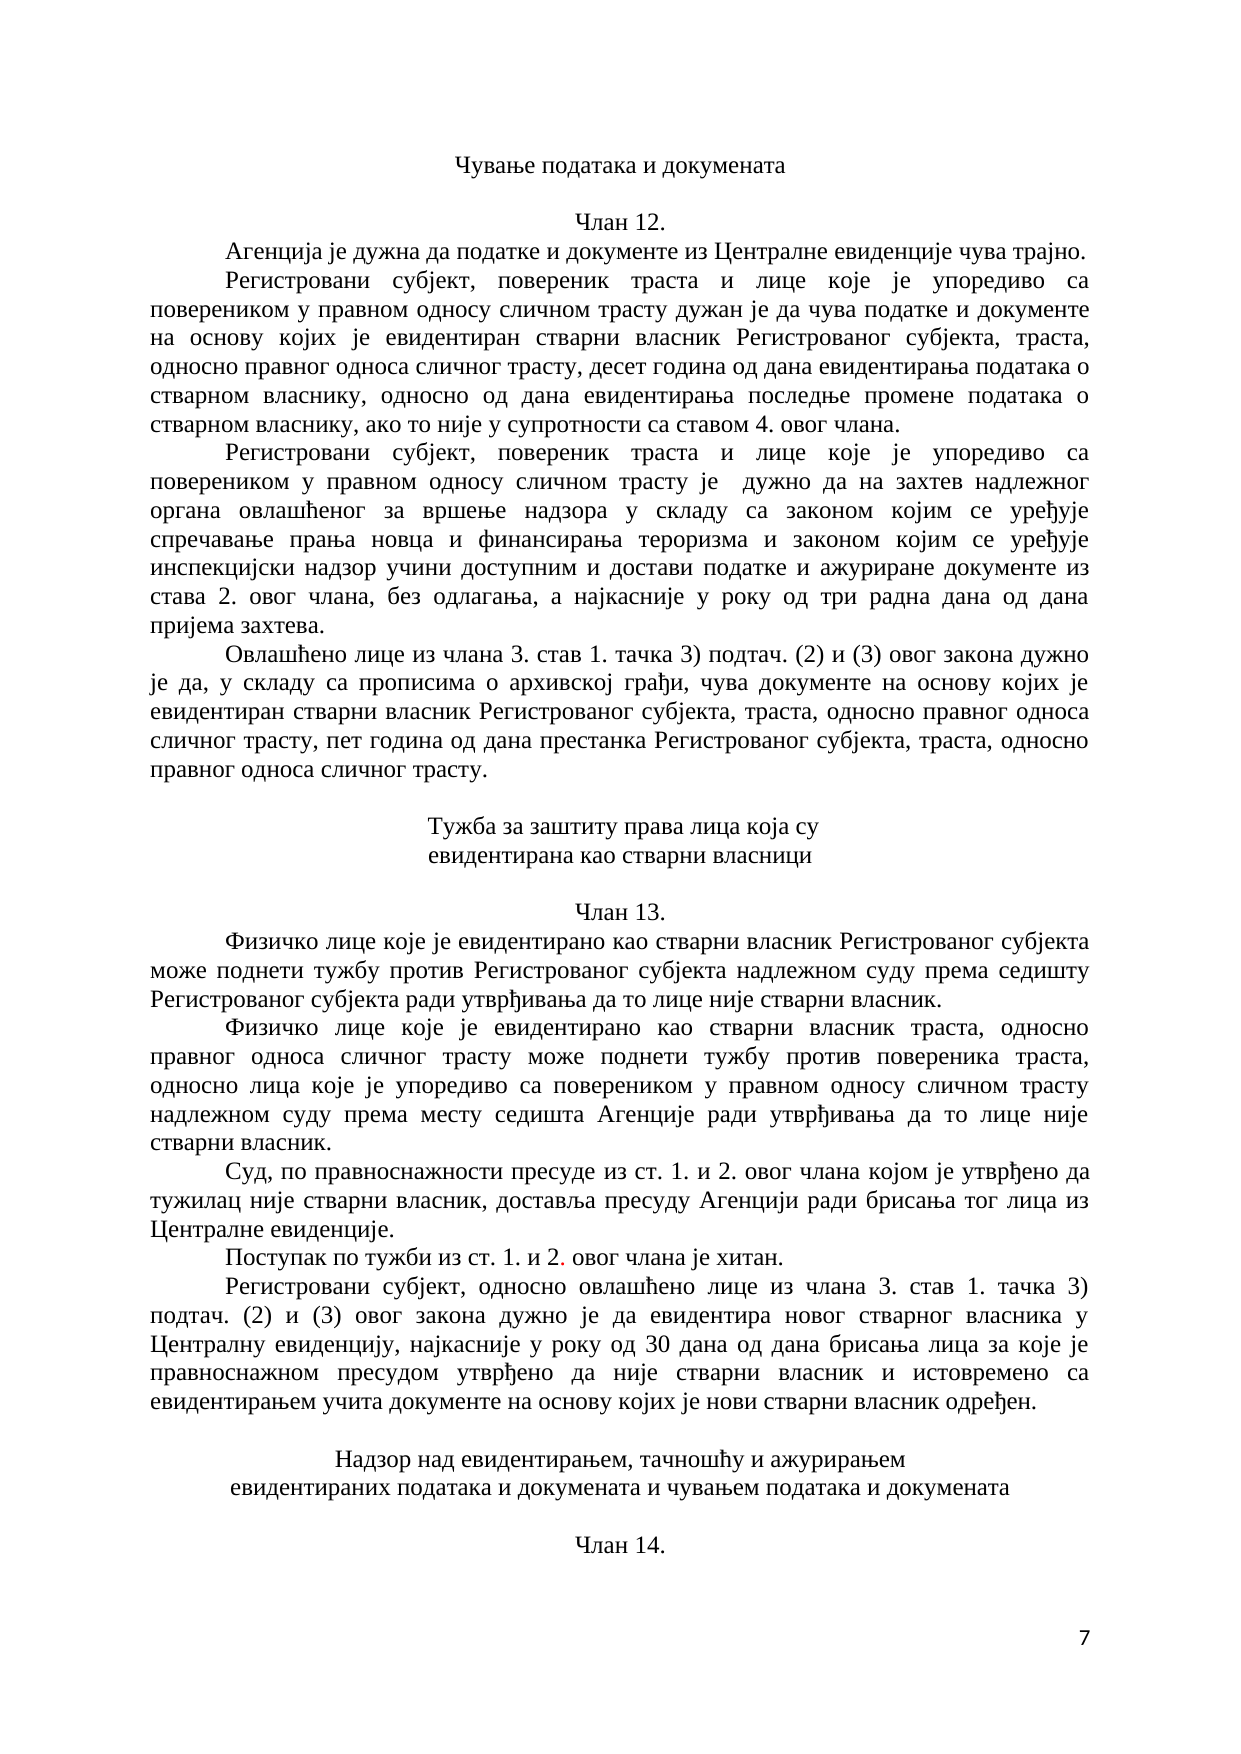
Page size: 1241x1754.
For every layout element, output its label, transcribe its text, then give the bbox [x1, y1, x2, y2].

text Члан 12. [150, 207, 1090, 236]
text Чување података и докумената [150, 150, 1090, 179]
text Регистровани субјект, односно овлашћено лице из члана 3. став 1. тачка 3) подтач. (2) и (3) овог закона дужно је да евидентира новог стварног власника у Централну евиденцију, најкасније у року од 30 дана од дана брисања лица за које је правноснажном пресудом утврђено да није стварни власник и истовремено са евидентирањем учита документе на основу којих је нови стварни власник одређен. [150, 1271, 1090, 1415]
text Физичко лице које је евидентирано као стварни власник траста, односно правног односа сличног трасту може поднети тужбу против повереника траста, односно лица које је упоредиво са повереником у правном односу сличном трасту надлежном суду према месту седишта Агенције ради утврђивања да то лице није стварни власник. [150, 1012, 1090, 1156]
text Поступак по тужби из ст. 1. и 2. овог члана је хитан. [150, 1242, 1090, 1271]
text Агенција је дужна да податке и документе из Централне евиденције чува трајно. [150, 236, 1090, 265]
text евидентираних података и докумената и чувањем података и докумената [150, 1472, 1090, 1501]
text Регистровани субјект, повереник траста и лице које је упоредиво са повереником у правном односу сличном трасту дужан је да чува податке и документе на основу којих је евидентиран стварни власник Регистрованог субјекта, траста, односно правног односа сличног трасту, десет година од дана евидентирања података о стварном власнику, односно од дана евидентирања последње промене података о стварном власнику, ако то није у супротности са ставом 4. овог члана. [150, 265, 1090, 437]
text Физичко лице које је евидентирано као стварни власник Регистрованог субјекта може поднети тужбу против Регистрованог субјекта надлежном суду према седишту Регистрованог субјекта ради утврђивања да то лице није стварни власник. [150, 926, 1090, 1012]
text евидентирана као стварни власници [150, 840, 1090, 869]
text Члан 13. [150, 897, 1090, 926]
text Овлашћено лице из члана 3. став 1. тачка 3) подтач. (2) и (3) овог закона дужно је да, у складу са прописима о архивској грађи, чува документе на основу којих је евидентиран стварни власник Регистрованог субјекта, траста, односно правног односа сличног трасту, пет година од дана престанка Регистрованог субјекта, траста, односно правног односа сличног трасту. [150, 639, 1090, 782]
text Суд, по правноснажности пресуде из ст. 1. и 2. овог члана којом је утврђено да тужилац није стварни власник, доставља пресуду Агенцији ради брисања тог лица из Централне евиденције. [150, 1156, 1090, 1242]
text Надзор над евидентирањем, тачношћу и ажурирањем [150, 1444, 1090, 1472]
text Тужба за заштиту права лица која су [150, 811, 1090, 840]
text Члан 14. [150, 1530, 1090, 1559]
text Регистровани субјект, повереник траста и лице које је упоредиво са повереником у правном односу сличном трасту је дужно да на захтев надлежног органа овлашћеног за вршење надзора у складу са законом којим се уређује спречавање прања новца и финансирања тероризма и законом којим се уређује инспекцијски надзор учини доступним и достави податке и ажуриране документе из става 2. овог члана, без одлагања, а најкасније у року од три радна дана од дана пријема захтева. [150, 437, 1090, 639]
